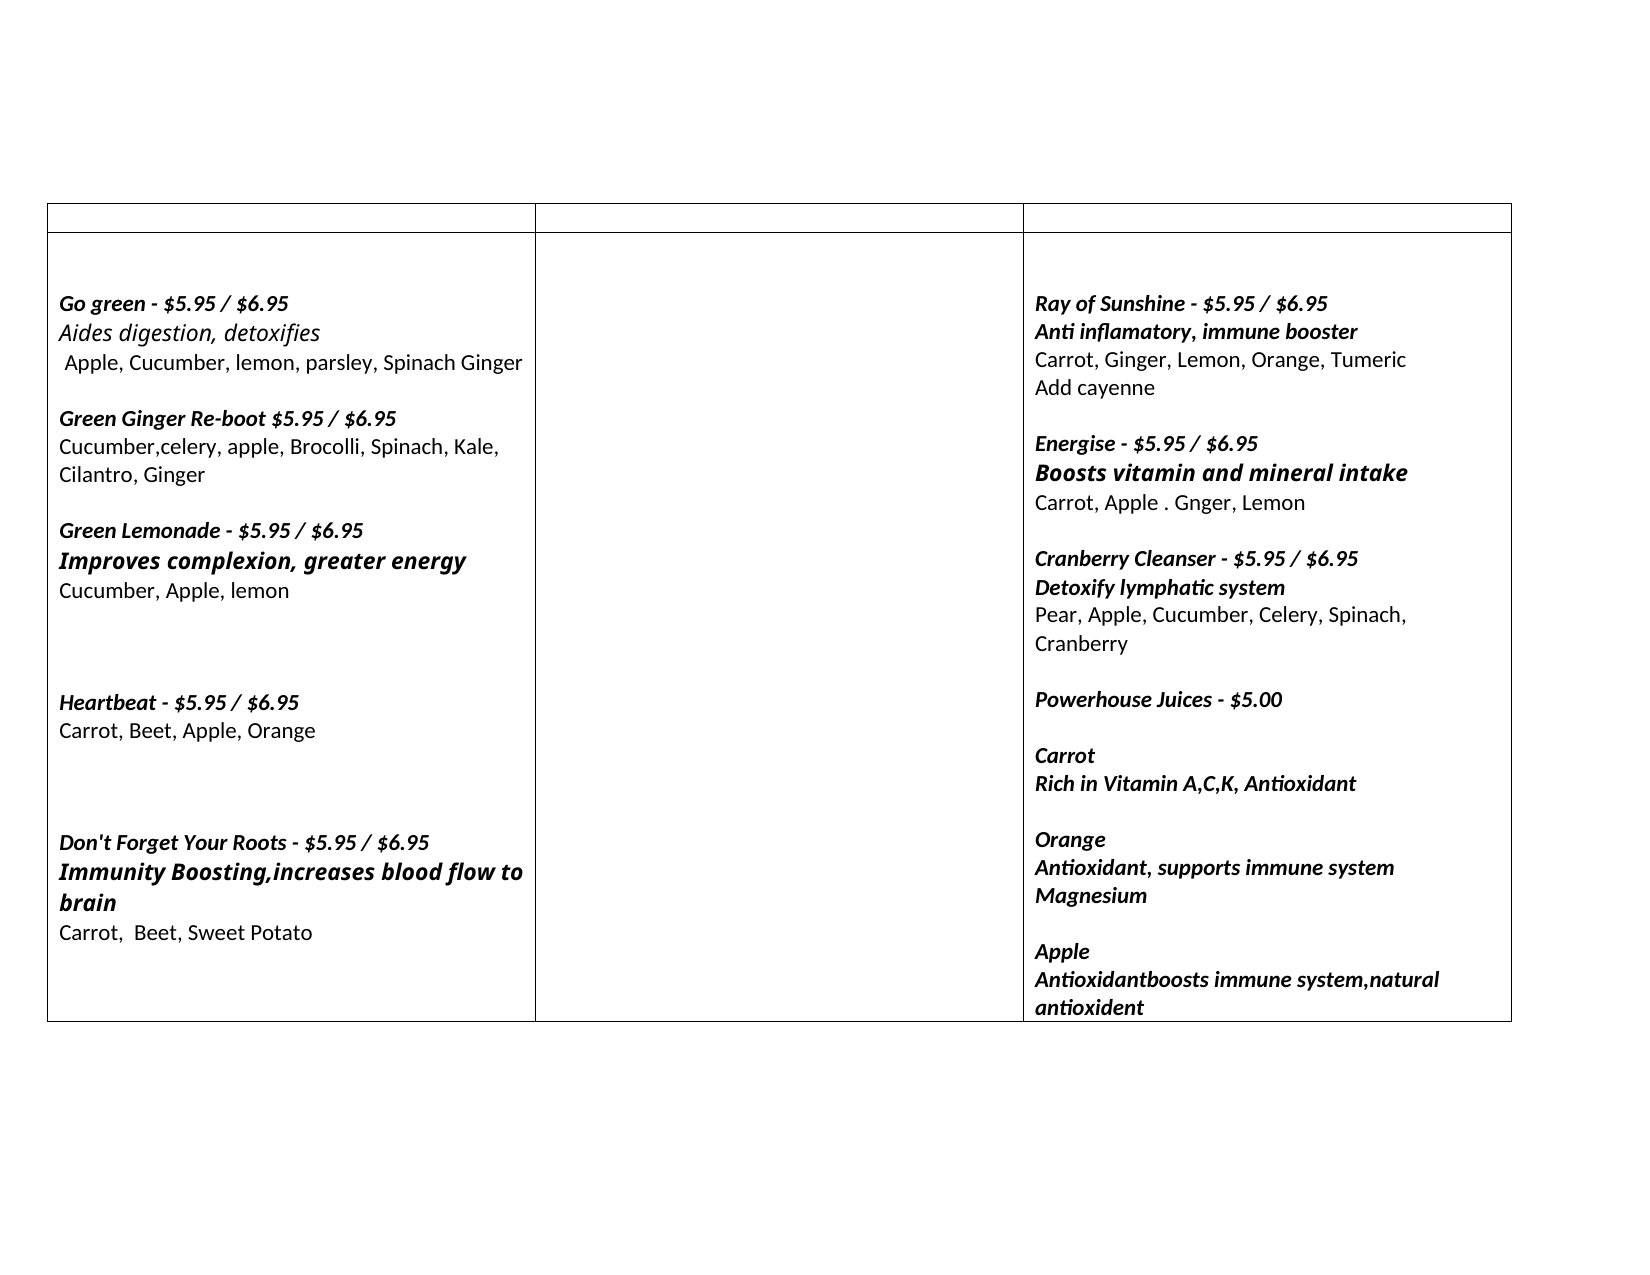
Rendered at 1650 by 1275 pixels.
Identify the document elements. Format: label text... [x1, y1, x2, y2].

table_header [48, 204, 535, 232]
table_header [1024, 204, 1511, 232]
table_cell [536, 233, 1023, 1021]
table_cell Ray of Sunshine - $5.95 / $6.95 Anti inflamatory, immune booster Carrot, Ginger, Lemon, Orange, Tumeric Add cayenne Energise - $5.95 / $6.95 Boosts vitamin and mineral intake Carrot, Apple . Gnger, Lemon Cranberry Cleanser - $5.95 / $6.95 Detoxify lymphatic system Pear, Apple, Cucumber, Celery, Spinach, Cranberry Powerhouse Juices - $5.00 Carrot Rich in Vitamin A,C,K, Antioxidant Orange Antioxidant, supports immune system Magnesium Apple Antioxidantboosts immune system,natural antioxident [1024, 233, 1511, 1021]
table_cell Go green - $5.95 / $6.95 Aides digestion, detoxifies Apple, Cucumber, lemon, parsley, Spinach Ginger Green Ginger Re-boot $5.95 / $6.95 Cucumber,celery, apple, Brocolli, Spinach, Kale, Cilantro, Ginger Green Lemonade - $5.95 / $6.95 Improves complexion, greater energy Cucumber, Apple, lemon Heartbeat - $5.95 / $6.95 Carrot, Beet, Apple, Orange Don't Forget Your Roots - $5.95 / $6.95 Immunity Boosting,increases blood flow to brain Carrot, Beet, Sweet Potato [48, 233, 535, 1021]
table_header [536, 204, 1023, 232]
